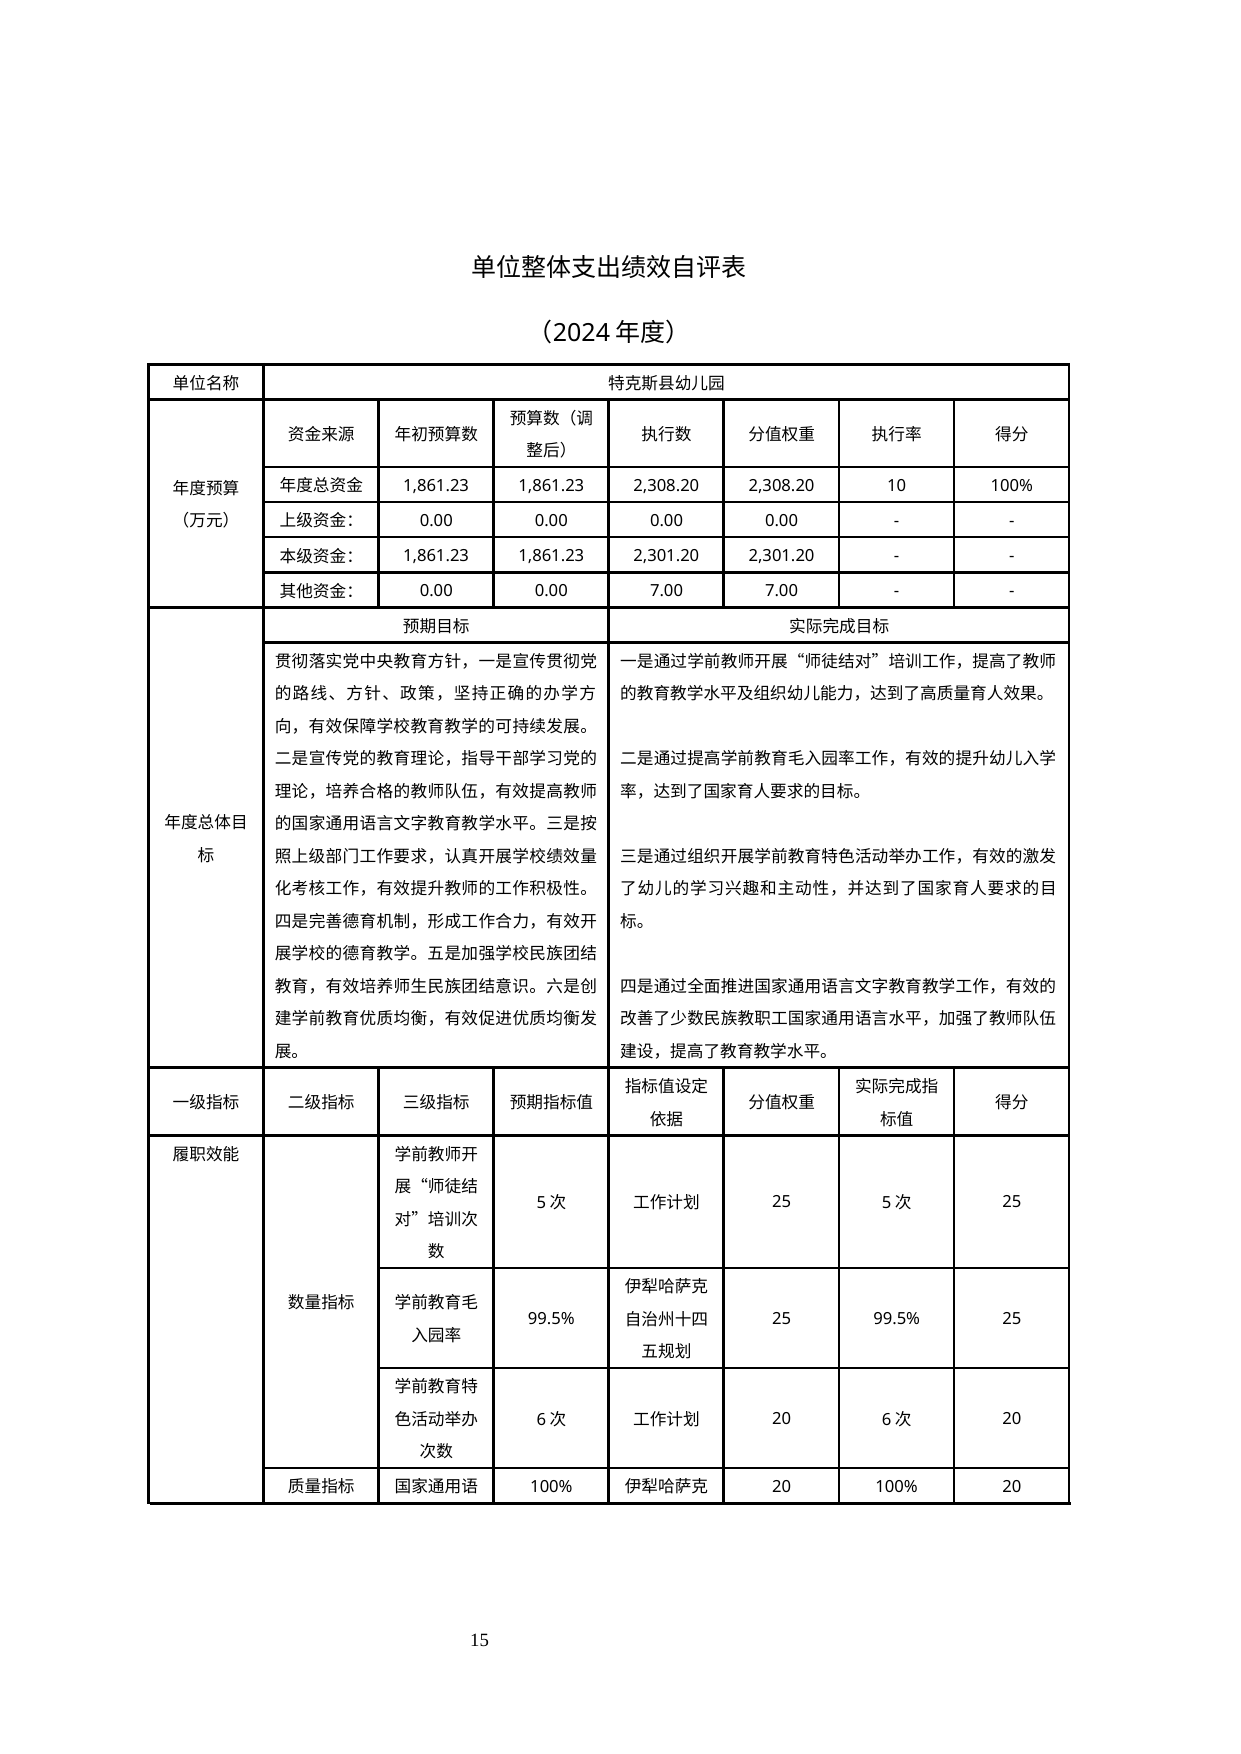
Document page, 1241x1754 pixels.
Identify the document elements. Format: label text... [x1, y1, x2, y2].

table_cell 25 [725, 1137, 838, 1266]
table_cell 特克斯县幼儿园 [265, 366, 1068, 398]
table_cell 二级指标 [265, 1069, 377, 1134]
table_cell 得分 [955, 1069, 1068, 1134]
table_cell 单位名称 [150, 366, 262, 398]
table_cell 贯彻落实党中央教育方针，一是宣传贯彻党的路线、方针、政策，坚持正确的办学方向，有效保障学校教育教学的可持续发展。二是宣传党的教育理论，指导干部学习党的理论，培养合格的教师队伍，有效提高教师的国家通用语言文字教育教学水平。三是按照上级部门工作要求，认真开展学校绩效量化考核工作，有效提升教师的工作积极性。四是完善德育机制，形成工作合力，有效开展学校的德育教学。五是加强学校民族团结教育，有效培养师生民族团结意识。六是创建学前教育优质均衡，有效促进优质均衡发展。 [265, 644, 607, 1066]
table_cell 1,861.23 [495, 468, 607, 501]
table_cell 本级资金： [265, 538, 377, 571]
table_cell 一级指标 [150, 1069, 262, 1134]
table_cell 预期指标值 [495, 1069, 607, 1134]
table_cell 2,301.20 [610, 538, 722, 571]
table_cell 2,301.20 [725, 538, 838, 571]
table_cell 得分 [955, 401, 1068, 466]
table_cell 学前教育毛入园率 [380, 1269, 492, 1367]
table_cell 0.00 [725, 503, 838, 536]
table_cell 0.00 [495, 574, 607, 606]
table_cell 25 [955, 1269, 1068, 1367]
table_cell 2,308.20 [725, 468, 838, 501]
table_cell - [955, 503, 1068, 536]
table_cell 2,308.20 [610, 468, 722, 501]
table_cell 质量指标 [265, 1469, 377, 1502]
table_cell 执行数 [610, 401, 722, 466]
table_cell 25 [725, 1269, 838, 1367]
table_cell 0.00 [380, 503, 492, 536]
table_cell 0.00 [610, 503, 722, 536]
table_cell 年度预算（万元） [150, 401, 262, 606]
table_cell 分值权重 [725, 1069, 838, 1134]
table_cell 实际完成目标 [610, 609, 1068, 641]
table_cell 6次 [840, 1369, 953, 1467]
table_cell 20 [725, 1369, 838, 1467]
table_cell 25 [955, 1137, 1068, 1266]
table_cell 10 [840, 468, 953, 501]
table_cell 1,861.23 [495, 538, 607, 571]
table_cell 100% [955, 468, 1068, 501]
table_header 单位整体支出绩效自评表 [148, 233, 1069, 298]
table_cell 预期目标 [265, 609, 607, 641]
table_cell 预算数（调整后） [495, 401, 607, 466]
table_cell 20 [725, 1469, 838, 1502]
table_cell 工作计划 [610, 1369, 722, 1467]
table_cell 其他资金： [265, 574, 377, 606]
table_cell - [840, 538, 953, 571]
table_cell 学前教师开展“师徒结对”培训次数 [380, 1137, 492, 1266]
table_cell 7.00 [725, 574, 838, 606]
table_cell 0.00 [380, 574, 492, 606]
table_cell 年初预算数 [380, 401, 492, 466]
table_cell 99.5% [495, 1269, 607, 1367]
table_cell 年度总体目标 [150, 609, 262, 1066]
table_cell - [955, 574, 1068, 606]
table_cell 0.00 [495, 503, 607, 536]
table_cell 三级指标 [380, 1069, 492, 1134]
table_cell 5次 [840, 1137, 953, 1266]
table_cell 分值权重 [725, 401, 838, 466]
table_cell 一是通过学前教师开展“师徒结对”培训工作，提高了教师的教育教学水平及组织幼儿能力，达到了高质量育人效果。 二是通过提高学前教育毛入园率工作，有效的提升幼儿入学率，达到了国家育人要求的目标。 三是通过组织开展学前教育特色活动举办工作，有效的激发了幼儿的学习兴趣和主动性，并达到了国家育人要求的目标。 四是通过全面推进国家通用语言文字教育教学工作，有效的改善了少数民族教职工国家通用语言水平，加强了教师队伍建设，提高了教育教学水平。 [610, 644, 1068, 1066]
table_cell 履职效能 [150, 1137, 262, 1502]
table_cell 国家通用语言文字教育教学 [380, 1469, 492, 1502]
table_cell 工作计划 [610, 1137, 722, 1266]
table_cell 6次 [495, 1369, 607, 1467]
table_cell 指标值设定依据 [610, 1069, 722, 1134]
table_cell 99.5% [840, 1269, 953, 1367]
table_cell - [840, 503, 953, 536]
table_cell 5次 [495, 1137, 607, 1266]
table_cell 7.00 [610, 574, 722, 606]
table_cell 实际完成指标值 [840, 1069, 953, 1134]
table_cell （2024年度） [148, 298, 1069, 363]
table_cell 1,861.23 [380, 538, 492, 571]
table_cell 学前教育特色活动举办次数 [380, 1369, 492, 1467]
table_cell 20 [955, 1469, 1068, 1502]
table_cell 伊犁哈萨克自治州十四五规划 [610, 1269, 722, 1367]
table_cell 上级资金： [265, 503, 377, 536]
table_cell 资金来源 [265, 401, 377, 466]
table_cell 伊犁哈萨克自治州十四五规划 [610, 1469, 722, 1502]
table_cell 数量指标 [265, 1137, 377, 1467]
table_cell 执行率 [840, 401, 953, 466]
table_cell 100% [495, 1469, 607, 1502]
table_cell - [955, 538, 1068, 571]
table_cell - [840, 574, 953, 606]
table_cell 100% [840, 1469, 953, 1502]
table_cell 年度总资金 [265, 468, 377, 501]
table_cell 20 [955, 1369, 1068, 1467]
table_cell 1,861.23 [380, 468, 492, 501]
